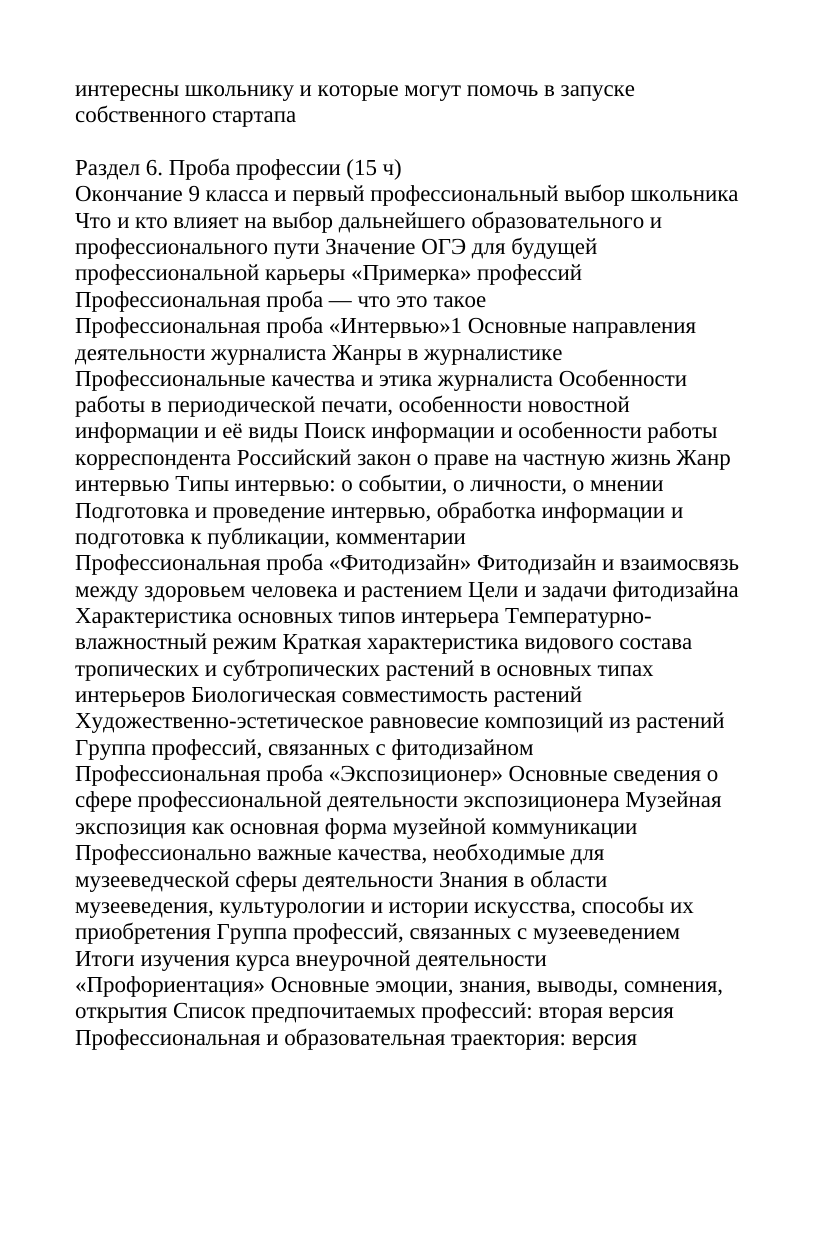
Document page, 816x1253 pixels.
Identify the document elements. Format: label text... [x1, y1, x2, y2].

text Раздел 6. Проба профессии (15 ч) [75, 154, 741, 180]
text Окончание 9 класса и первый профессиональный выбор школьника Что и кто влияет на выбор дальнейшего образовательного и профессионального пути Значение ОГЭ для будущей профессиональной карьеры «Примерка» профессий Профессиональная проба — что это такое [75, 180, 741, 312]
text Профессиональная проба «Интервью»1 Основные направления деятельности журналиста Жанры в журналистике Профессиональные качества и этика журналиста Особенности работы в периодической печати, особенности новостной информации и её виды Поиск информации и особенности работы корреспондента Российский закон о праве на частную жизнь Жанр интервью Типы интервью: о событии, о личности, о мнении Подготовка и проведение интервью, обработка информации и подготовка к публикации, комментарии [75, 312, 741, 549]
text Профессиональная проба «Экспозиционер» Основные сведения о сфере профессиональной деятельности экспозиционера Музейная экспозиция как основная форма музейной коммуникации Профессионально важные качества, необходимые для музееведческой сферы деятельности Знания в области музееведения, культурологии и истории искусства, способы их приобретения Группа профессий, связанных с музееведением [75, 760, 741, 945]
text Профессиональная проба «Фитодизайн» Фитодизайн и взаимосвязь между здоровьем человека и растением Цели и задачи фитодизайна Характеристика основных типов интерьера Температурно-влажностный режим Краткая характеристика видового состава тропических и субтропических растений в основных типах интерьеров Биологическая совместимость растений Художественно-эстетическое равновесие композиций из растений Группа профессий, связанных с фитодизайном [75, 549, 741, 760]
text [75, 75, 741, 128]
text Итоги изучения курса внеурочной деятельности «Профориентация» Основные эмоции, знания, выводы, сомнения, открытия Список предпочитаемых профессий: вторая версия Профессиональная и образовательная траектория: версия [75, 945, 741, 1050]
